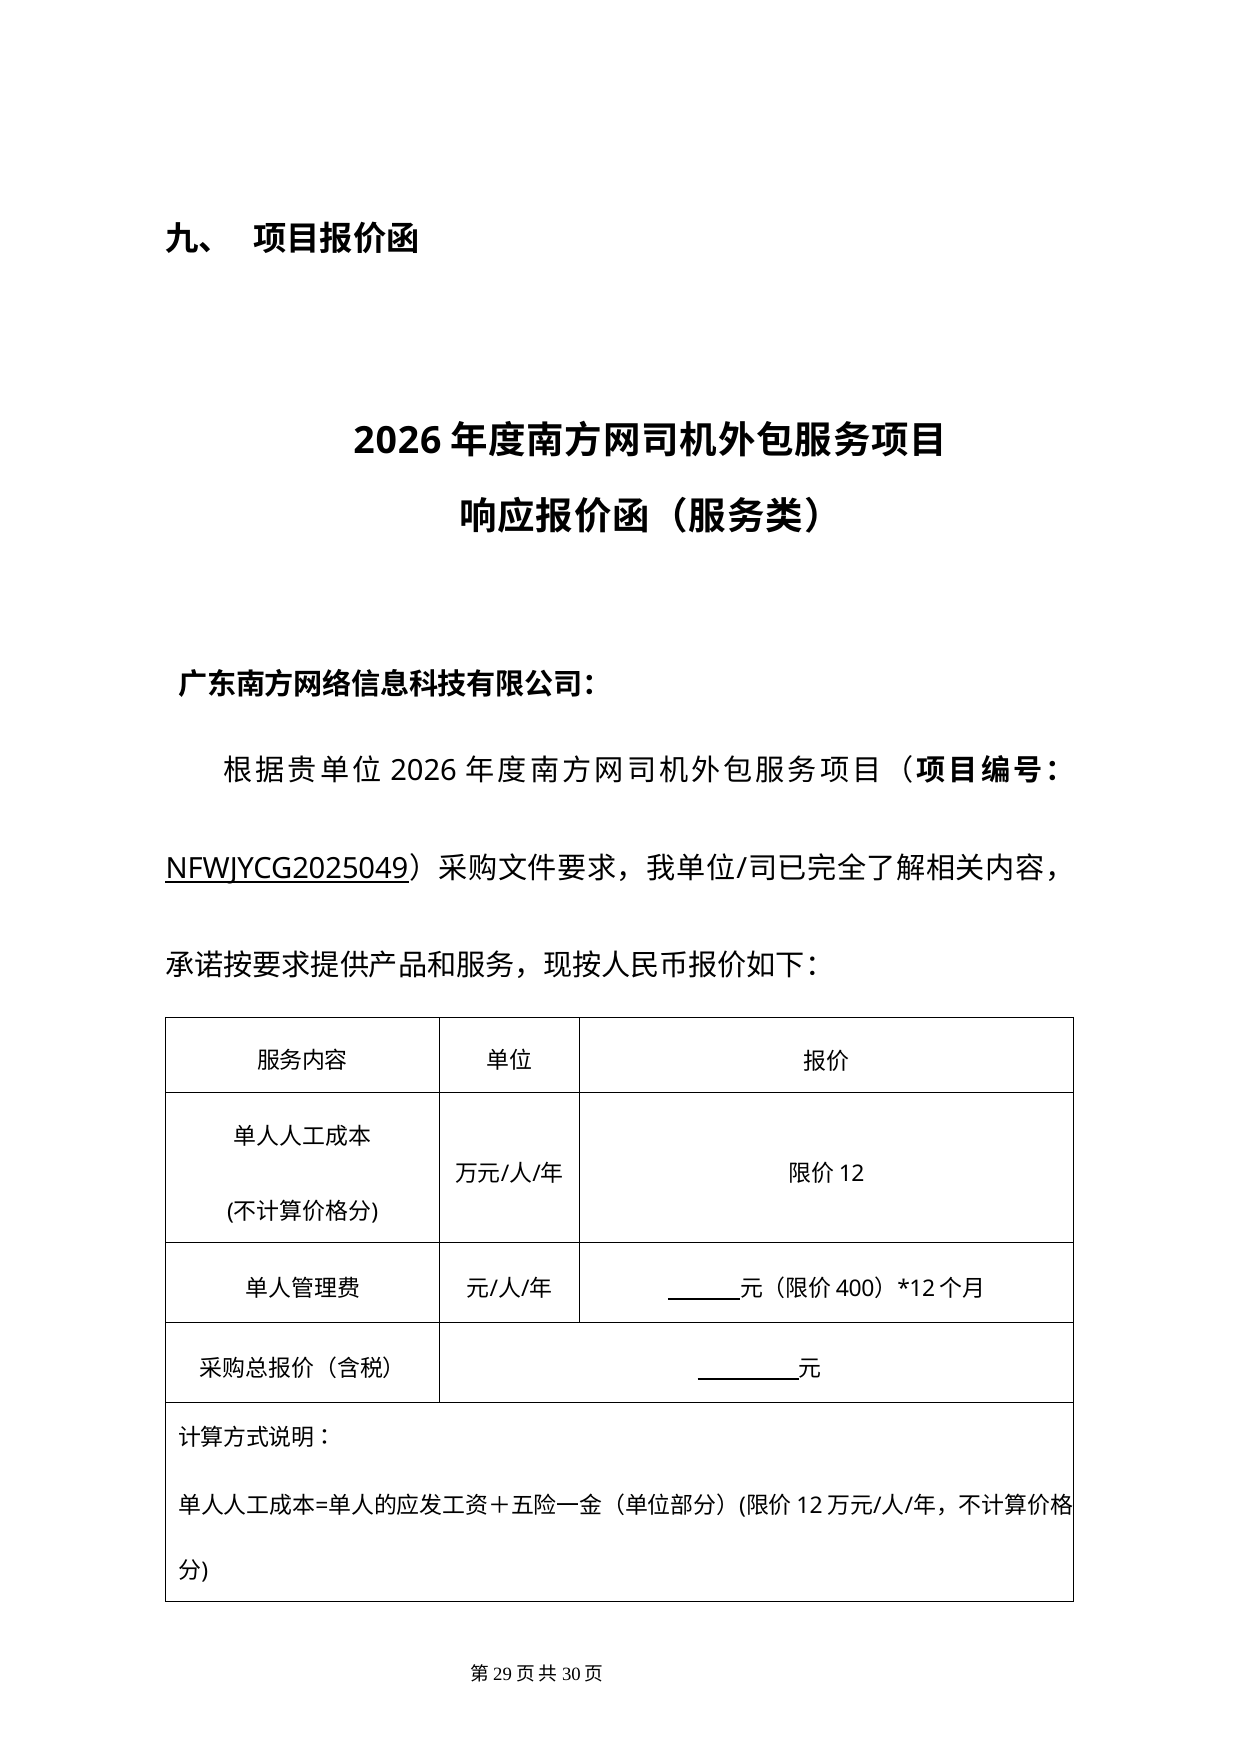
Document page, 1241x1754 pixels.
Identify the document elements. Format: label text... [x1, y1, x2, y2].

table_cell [166, 1403, 1073, 1601]
text 根据贵单位2026年度南方网司机外包服务项目（项目编号：NFWJYCG2025049）采购文件要求，我单位/司已完全了解相关内容，承诺按要求提供产品和服务，现按人民币报价如下： [165, 736, 1075, 996]
subtitle 项目报价函 [165, 204, 1075, 269]
text 广东南方网络信息科技有限公司： [178, 649, 1075, 714]
table_header 报价 [580, 1018, 1073, 1092]
table_header 单位 [440, 1018, 579, 1092]
table_header 服务内容 [166, 1018, 439, 1092]
table_cell 万元/人/年 [440, 1093, 579, 1242]
table_cell 元/人/年 [440, 1243, 579, 1322]
table_cell 单人人工成本 (不计算价格分) [166, 1093, 439, 1242]
text 响应报价函（服务类） [226, 482, 1075, 547]
table_cell 单人管理费 [166, 1243, 439, 1322]
text 2026年度南方网司机外包服务项目 [226, 406, 1075, 471]
table_cell 采购总报价（含税） [166, 1323, 439, 1401]
table_cell 元 [440, 1323, 1073, 1401]
table_cell 限价12 [580, 1093, 1073, 1242]
table_cell 元（限价400）*12个月 [580, 1243, 1073, 1322]
